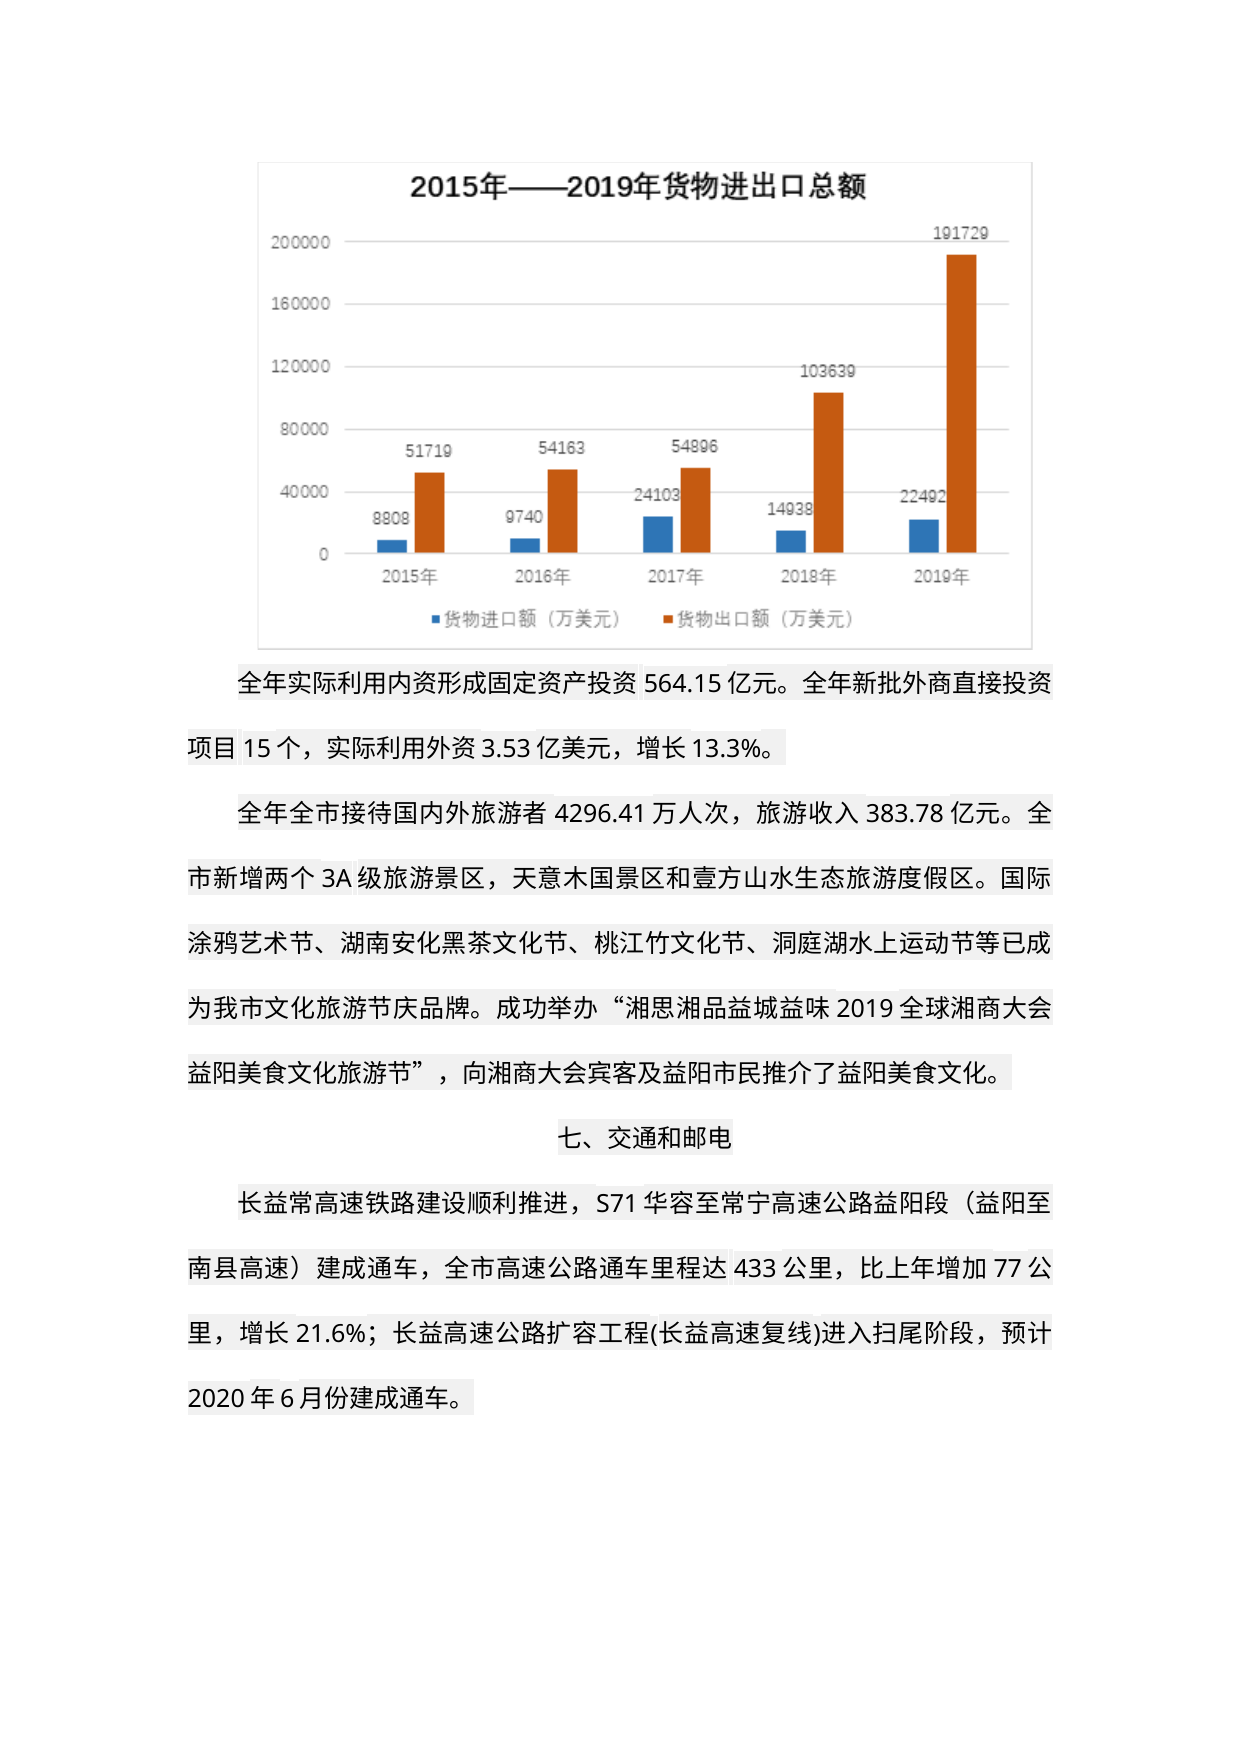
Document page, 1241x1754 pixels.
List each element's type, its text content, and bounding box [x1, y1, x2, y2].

text 七、交通和邮电 [187, 1104, 1053, 1169]
picture [257, 162, 1033, 650]
text 全年全市接待国内外旅游者4296.41万人次，旅游收入383.78亿元。全市新增两个3A级旅游景区，天意木国景区和壹方山水生态旅游度假区。国际涂鸦艺术节、湖南安化黑茶文化节、桃江竹文化节、洞庭湖水上运动节等已成为我市文化旅游节庆品牌。成功举办“湘思湘品益城益味2019全球湘商大会益阳美食文化旅游节”，向湘商大会宾客及益阳市民推介了益阳美食文化。 [187, 779, 1053, 1104]
text 全年实际利用内资形成固定资产投资564.15亿元。全年新批外商直接投资项目15个，实际利用外资3.53亿美元，增长13.3%。 [187, 649, 1053, 779]
text 长益常高速铁路建设顺利推进，S71华容至常宁高速公路益阳段（益阳至南县高速）建成通车，全市高速公路通车里程达433公里，比上年增加77公里，增长21.6%；长益高速公路扩容工程(长益高速复线)进入扫尾阶段，预计2020年6月份建成通车。 [187, 1169, 1053, 1429]
